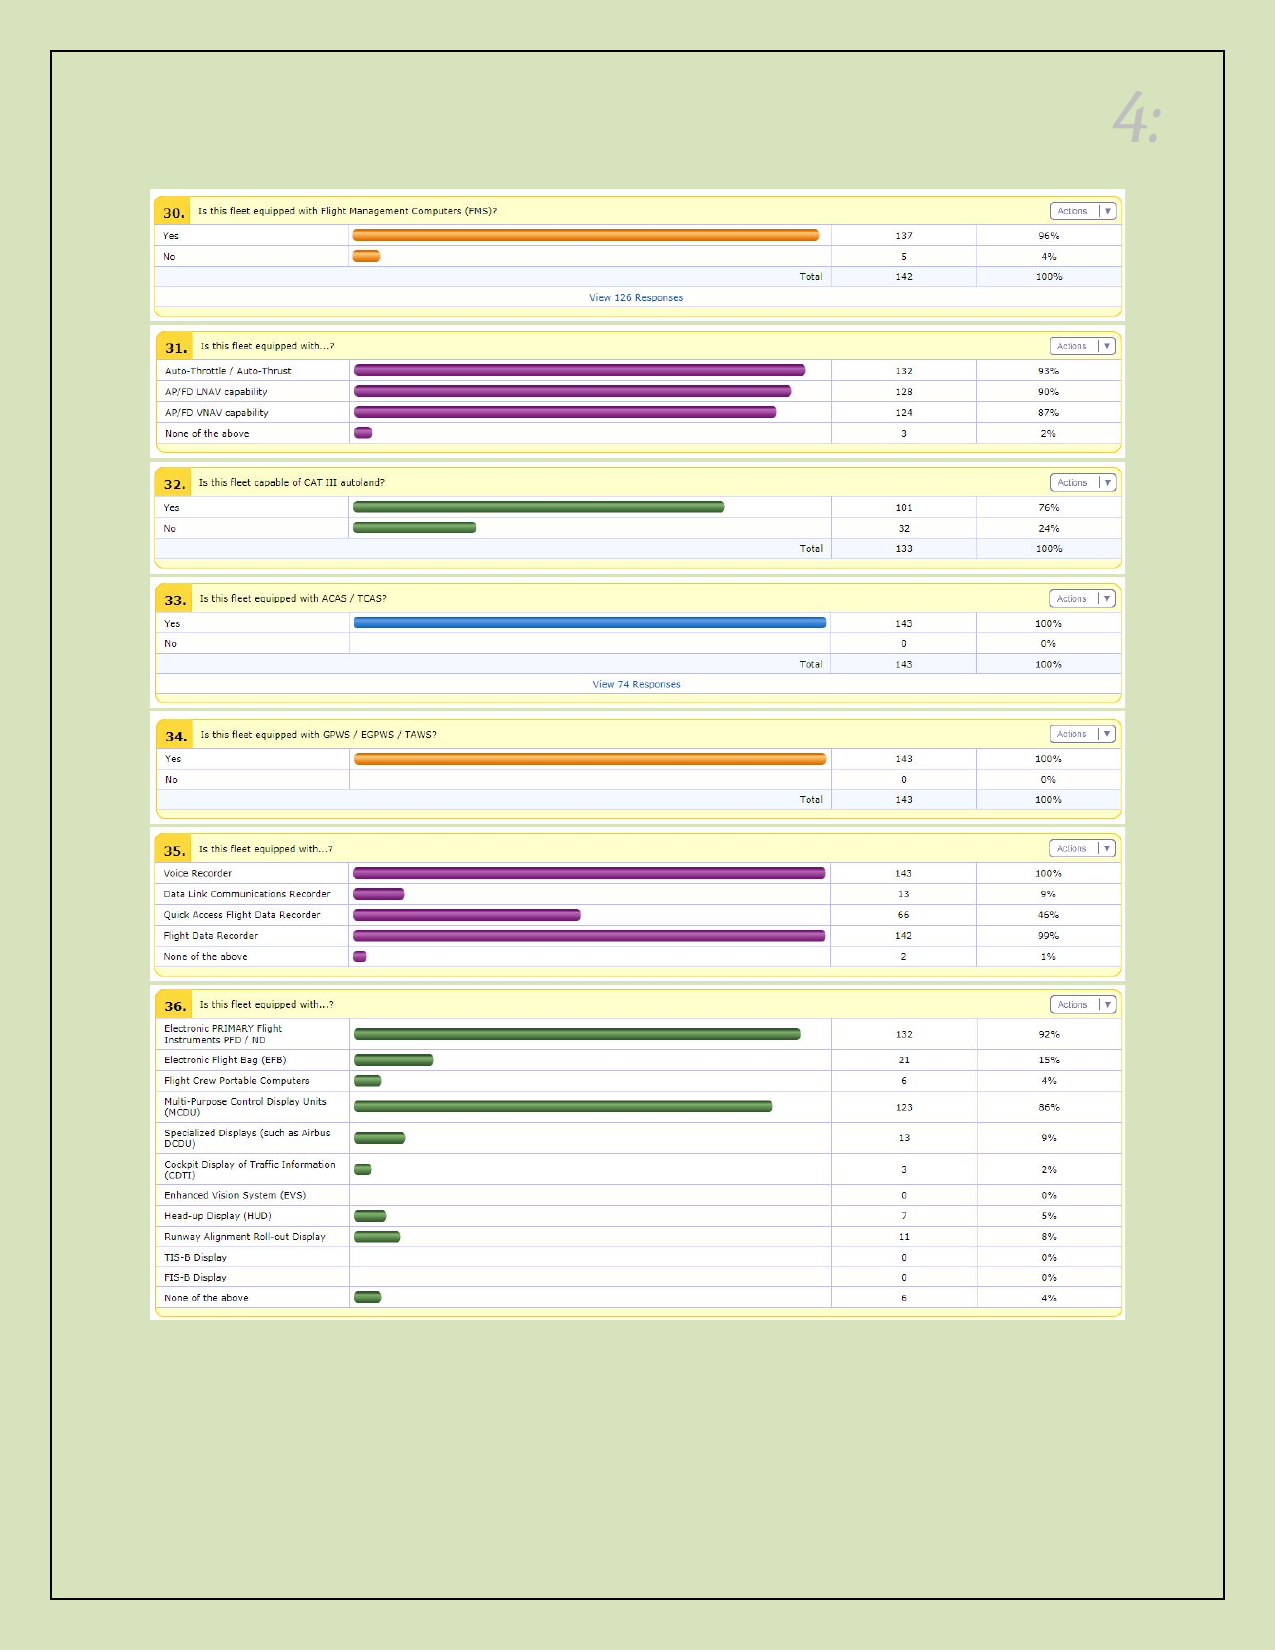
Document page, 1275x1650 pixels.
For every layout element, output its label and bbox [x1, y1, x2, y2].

picture [150, 325, 1125, 458]
picture [150, 462, 1125, 574]
picture [150, 985, 1125, 1320]
picture [150, 711, 1125, 824]
picture [150, 827, 1125, 981]
picture [150, 189, 1125, 321]
picture [150, 577, 1125, 708]
